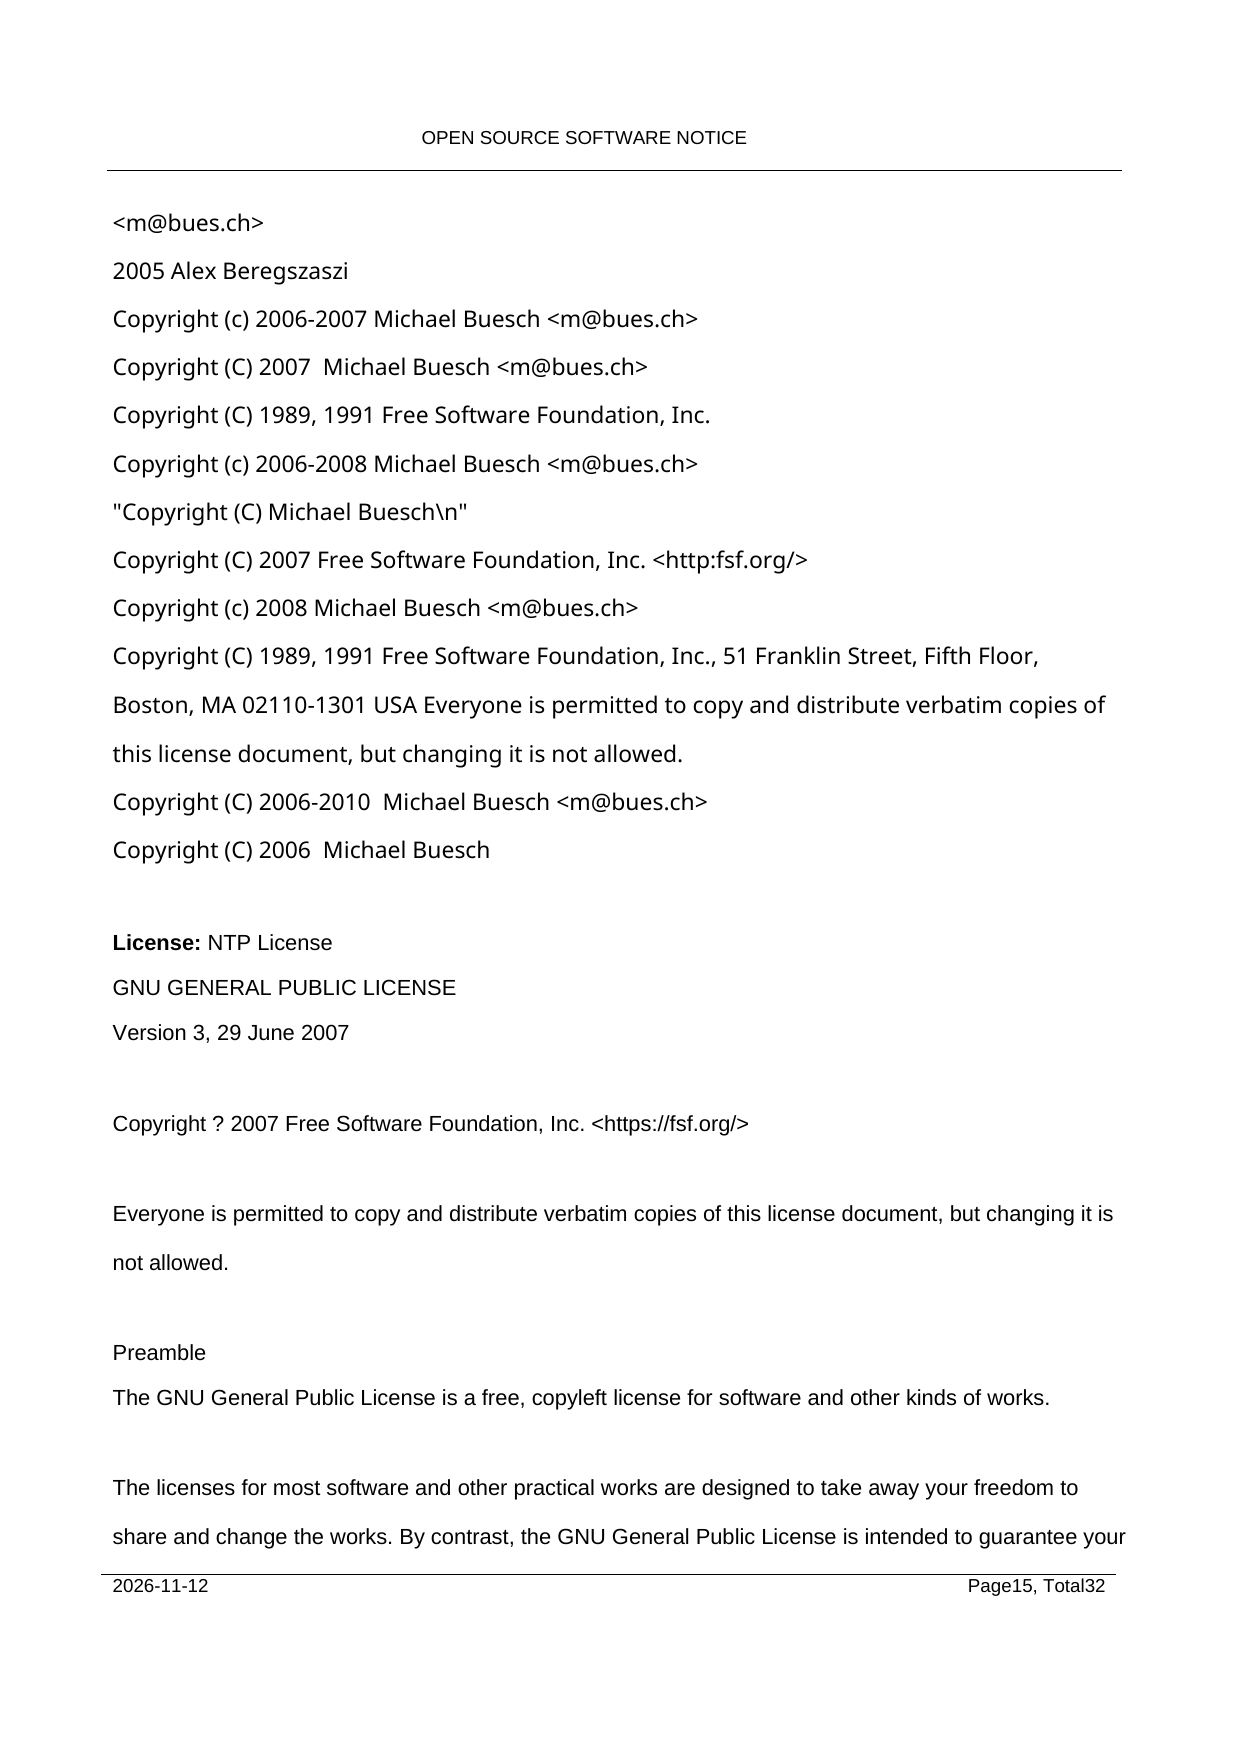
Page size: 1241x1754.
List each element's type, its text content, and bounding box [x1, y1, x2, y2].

text 2005 Alex Beregszaszi [112, 254, 1128, 287]
text Copyright (c) 2008 Michael Buesch <m@bues.ch> [112, 591, 1128, 624]
text Copyright (C) 2007 Michael Buesch <m@bues.ch> [112, 351, 1128, 383]
text Everyone is permitted to copy and distribute verbatim copies of this license document, but changing it is not allowed. [112, 1197, 1128, 1278]
text Preamble [112, 1336, 1128, 1368]
text License: NTP License [112, 926, 1128, 959]
text Copyright (C) 2006-2010 Michael Buesch <m@bues.ch> [112, 785, 1128, 818]
text Copyright (c) 2006-2008 Michael Buesch <m@bues.ch> [112, 447, 1128, 479]
text Copyright (C) 2006 Michael Buesch [112, 833, 1128, 866]
text Copyright (C) 1989, 1991 Free Software Foundation, Inc. [112, 399, 1128, 431]
text Copyright (C) 2007 Free Software Foundation, Inc. <http:fsf.org/> [112, 543, 1128, 576]
text The GNU General Public License is a free, copyleft license for software and other kinds of works. [112, 1381, 1128, 1414]
text GNU GENERAL PUBLIC LICENSE [112, 972, 1128, 1004]
text Copyright ? 2007 Free Software Foundation, Inc. <https://fsf.org/> [112, 1107, 1128, 1139]
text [112, 206, 1128, 239]
text Version 3, 29 June 2007 [112, 1017, 1128, 1049]
text Copyright (C) 1989, 1991 Free Software Foundation, Inc., 51 Franklin Street, Fifth Floor, Boston, MA 02110-1301 USA Everyone is permitted to copy and distribute verbatim copies of this license document, but changing it is not allowed. [112, 639, 1128, 769]
text "Copyright (C) Michael Buesch\n" [112, 495, 1128, 528]
text Copyright (c) 2006-2007 Michael Buesch <m@bues.ch> [112, 303, 1128, 335]
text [112, 1471, 1128, 1553]
